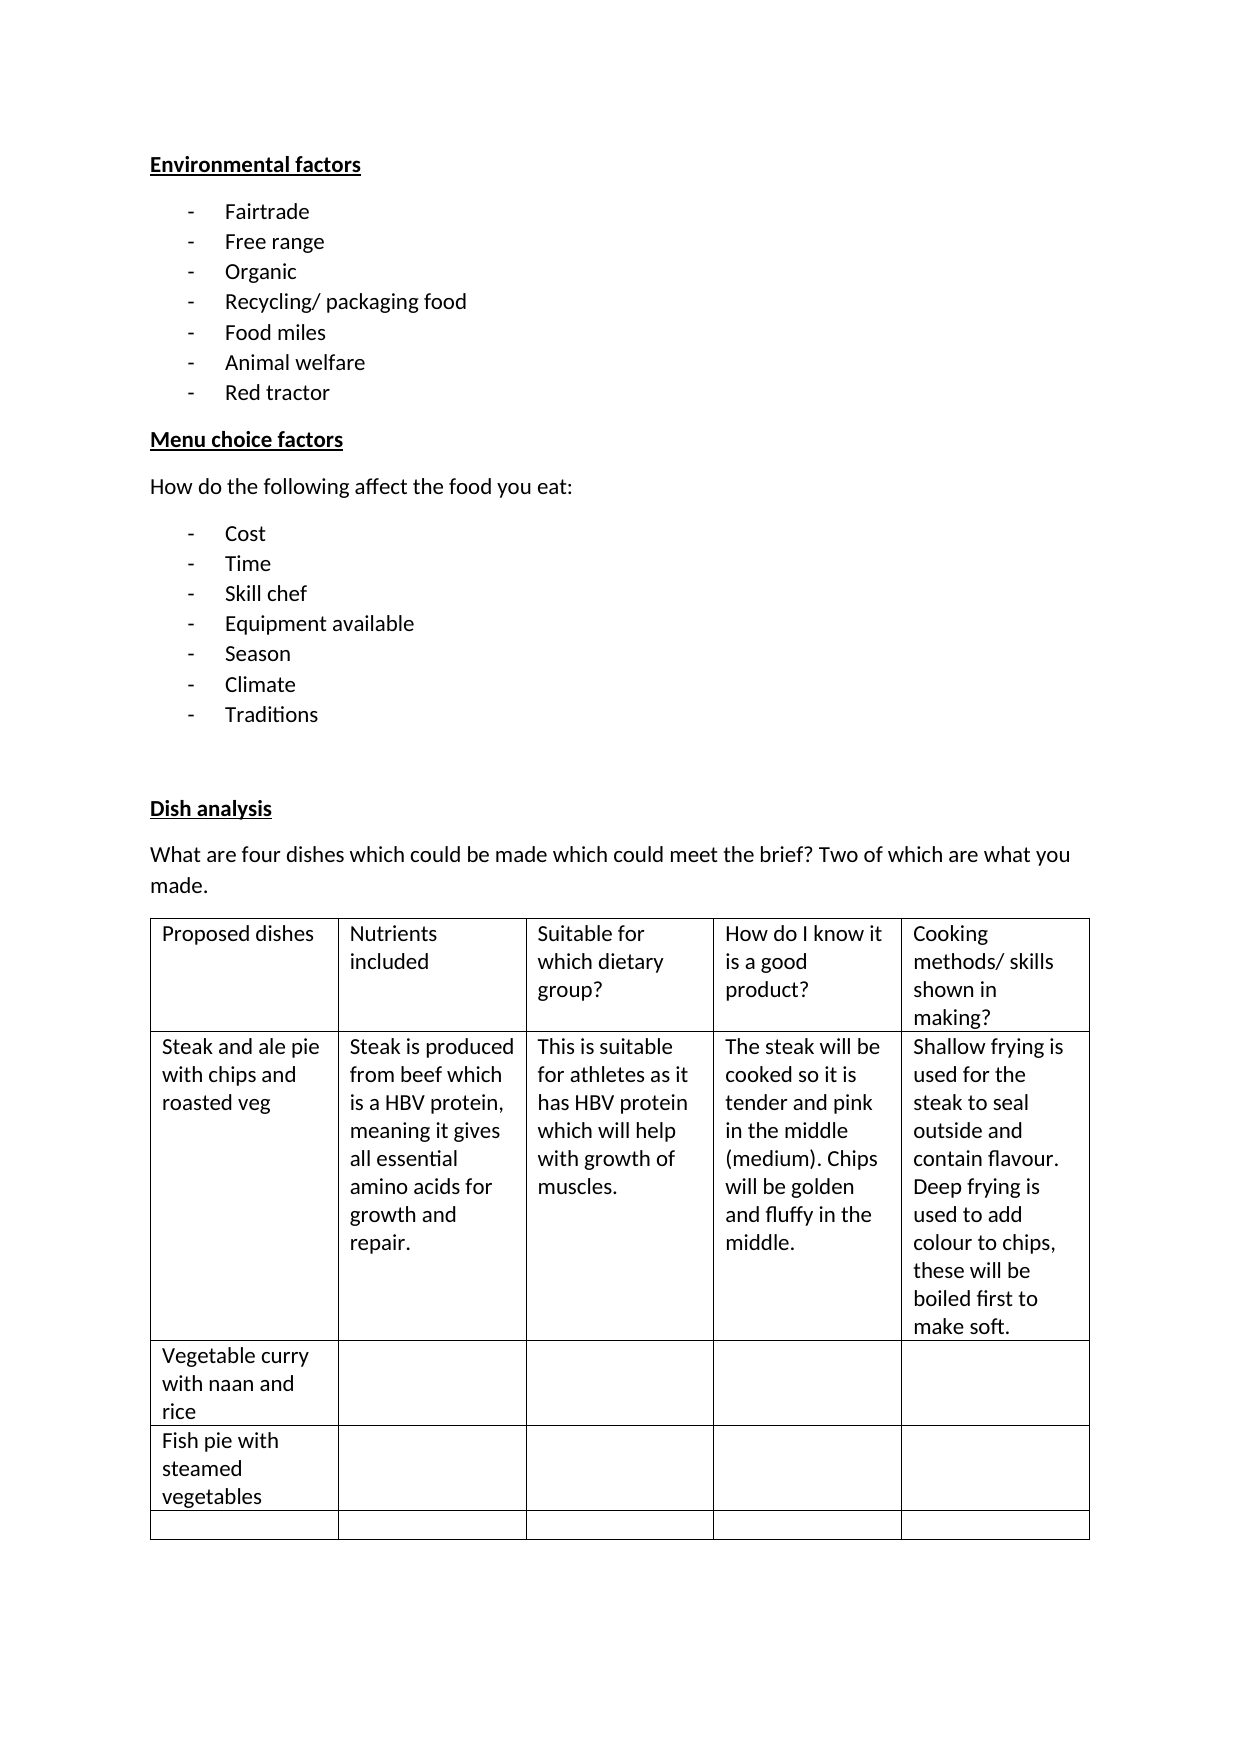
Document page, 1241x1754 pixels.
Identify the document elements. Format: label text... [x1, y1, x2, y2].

table_cell [151, 1511, 338, 1539]
table_header Suitable for which dietary group? [527, 919, 713, 1031]
table_cell [902, 1426, 1089, 1510]
table_cell [714, 1341, 901, 1425]
table_header Nutrients included [339, 919, 526, 1031]
list Season [187, 639, 1090, 668]
list Traditions [187, 700, 1090, 728]
table_cell Vegetable curry with naan and rice [151, 1341, 338, 1425]
table_cell [339, 1426, 526, 1510]
table_cell [714, 1426, 901, 1510]
list Cost [187, 519, 1090, 547]
table_cell [527, 1511, 713, 1539]
list Fairtrade [187, 197, 1090, 225]
table_cell Fish pie with steamed vegetables [151, 1426, 338, 1510]
table_cell [339, 1341, 526, 1425]
table_cell Steak and ale pie with chips and roasted veg [151, 1032, 338, 1340]
list Time [187, 549, 1090, 577]
table_cell [339, 1511, 526, 1539]
list Climate [187, 670, 1090, 698]
table_cell Shallow frying is used for the steak to seal outside and contain flavour. Deep frying is used to add colour to chips, these will be boiled first to make soft. [902, 1032, 1089, 1340]
table_cell Steak is produced from beef which is a HBV protein, meaning it gives all essential amino acids for growth and repair. [339, 1032, 526, 1340]
text Environmental factors [150, 150, 1090, 178]
list Organic [187, 257, 1090, 285]
table_header Cooking methods/ skills shown in making? [902, 919, 1089, 1031]
table_header How do I know it is a good product? [714, 919, 901, 1031]
list Equipment available [187, 609, 1090, 637]
table_cell [714, 1511, 901, 1539]
table_header Proposed dishes [151, 919, 338, 1031]
list Free range [187, 227, 1090, 255]
list Animal welfare [187, 348, 1090, 376]
text Dish analysis [150, 794, 1090, 822]
table_cell The steak will be cooked so it is tender and pink in the middle (medium). Chips will be golden and fluffy in the middle. [714, 1032, 901, 1340]
table_cell [902, 1341, 1089, 1425]
list Red tractor [187, 378, 1090, 406]
table_cell This is suitable for athletes as it has HBV protein which will help with growth of muscles. [527, 1032, 713, 1340]
list Food miles [187, 318, 1090, 346]
text What are four dishes which could be made which could meet the brief? Two of which are what you made. [150, 841, 1090, 899]
list Recycling/ packaging food [187, 287, 1090, 316]
text How do the following affect the food you eat: [150, 472, 1090, 500]
text Menu choice factors [150, 425, 1090, 453]
table_cell [527, 1426, 713, 1510]
list Skill chef [187, 579, 1090, 607]
table_cell [902, 1511, 1089, 1539]
table_cell [527, 1341, 713, 1425]
